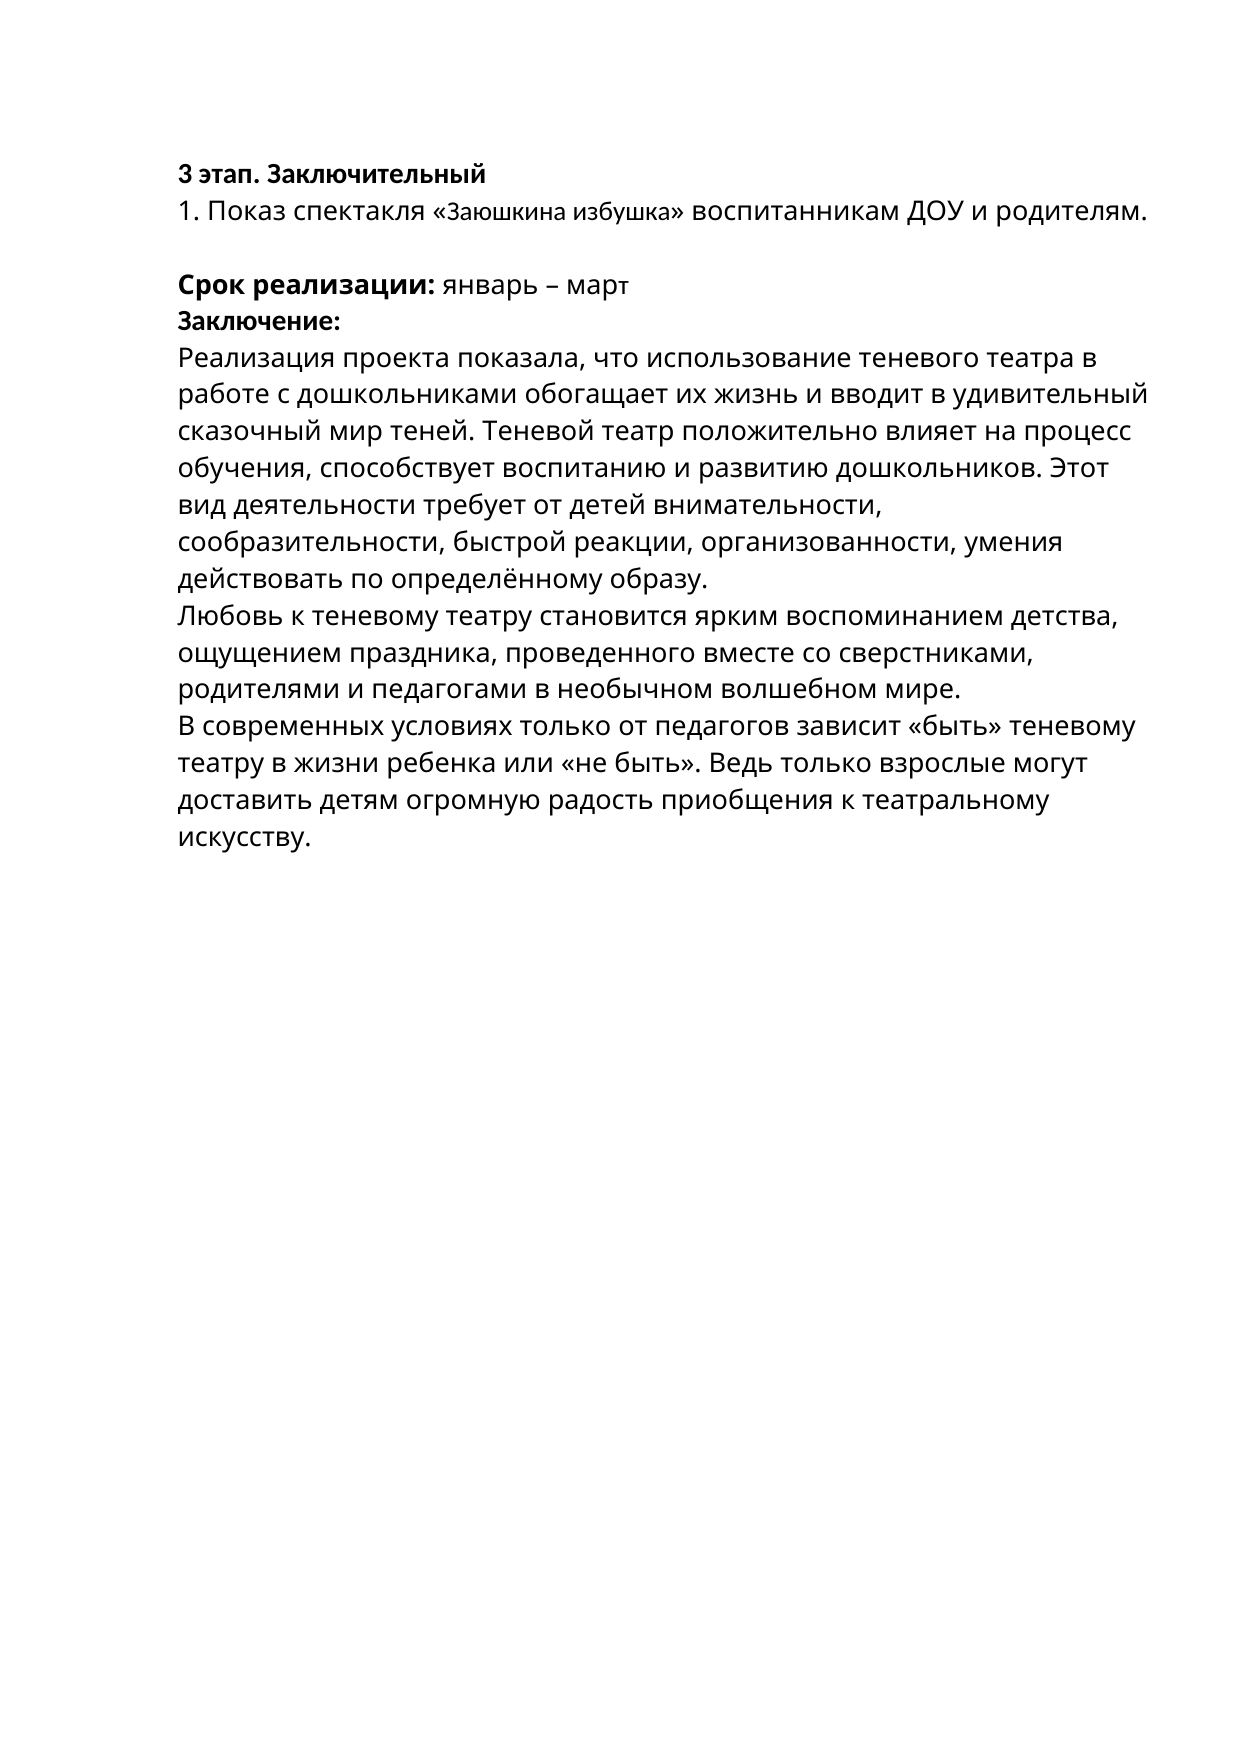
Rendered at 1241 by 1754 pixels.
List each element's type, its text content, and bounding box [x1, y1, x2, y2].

text 3 этап. Заключительный 1. Показ спектакля «Заюшкина избушка» воспитанникам ДОУ и родителям. [177, 118, 1152, 229]
text Заключение: Реализация проекта показала, что использование теневого театра в работе с дошкольниками обогащает их жизнь и вводит в удивительный сказочный мир теней. Теневой театр положительно влияет на процесс обучения, способствует воспитанию и развитию дошкольников. Этот вид деятельности требует от детей внимательности, сообразительности, быстрой реакции, организованности, умения действовать по определённому образу. Любовь к теневому театру становится ярким воспоминанием детства, ощущением праздника, проведенного вместе со сверстниками, родителями и педагогами в необычном волшебном мире. В современных условиях только от педагогов зависит «быть» теневому театру в жизни ребенка или «не быть». Ведь только взрослые могут доставить детям огромную радость приобщения к театральному искусству. [177, 302, 1152, 854]
text Срок реализации: январь – март [177, 229, 1152, 302]
